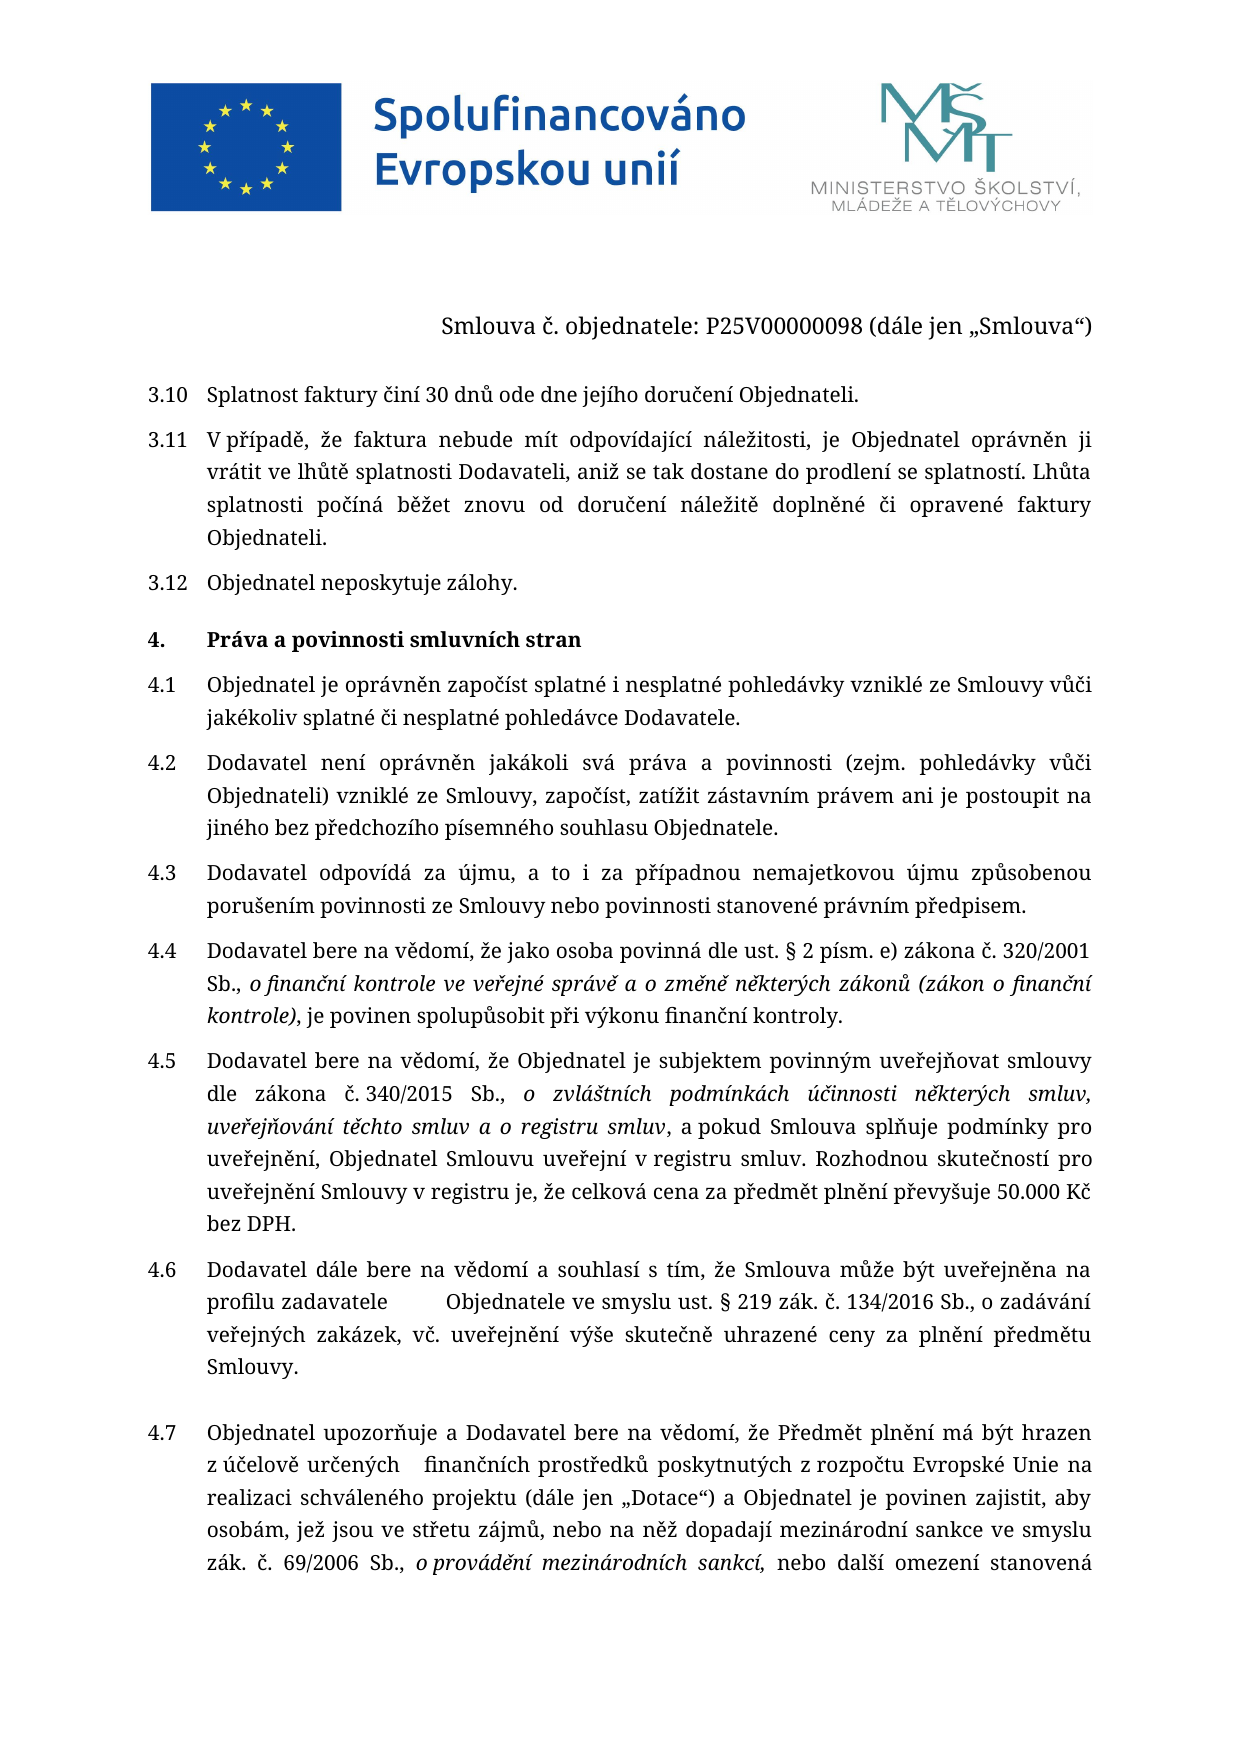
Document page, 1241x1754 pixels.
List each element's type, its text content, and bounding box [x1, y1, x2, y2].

list Splatnost faktury činí 30 dnů ode dne jejího doručení Objednateli. [148, 380, 1093, 408]
list Dodavatel odpovídá za újmu, a to i za případnou nemajetkovou újmu způsobenou porušením povinnosti ze Smlouvy nebo povinnosti stanovené právním předpisem. [148, 858, 1093, 919]
list Práva a povinnosti smluvních stran [148, 625, 1093, 654]
list Dodavatel bere na vědomí, že jako osoba povinná dle ust. § 2 písm. e) zákona č. 320/2001 Sb., o finanční kontrole ve veřejné správě a o změně některých zákonů (zákon o finanční kontrole), je povinen spolupůsobit při výkonu finanční kontroly. [148, 936, 1093, 1030]
list Dodavatel dále bere na vědomí a souhlasí s tím, že Smlouva může být uveřejněna na profilu zadavatele Objednatele ve smyslu ust. § 219 zák. č. 134/2016 Sb., o zadávání veřejných zakázek, vč. uveřejnění výše skutečně uhrazené ceny za plnění předmětu Smlouvy. [148, 1255, 1093, 1381]
list V případě, že faktura nebude mít odpovídající náležitosti, je Objednatel oprávněn ji vrátit ve lhůtě splatnosti Dodavateli, aniž se tak dostane do prodlení se splatností. Lhůta splatnosti počíná běžet znovu od doručení náležitě doplněné či opravené faktury Objednateli. [148, 425, 1093, 551]
list Objednatel je oprávněn započíst splatné i nesplatné pohledávky vzniklé ze Smlouvy vůči jakékoliv splatné či nesplatné pohledávce Dodavatele. [148, 671, 1093, 732]
list Dodavatel není oprávněn jakákoli svá práva a povinnosti (zejm. pohledávky vůči Objednateli) vzniklé ze Smlouvy, započíst, zatížit zástavním právem ani je postoupit na jiného bez předchozího písemného souhlasu Objednatele. [148, 748, 1093, 842]
list Dodavatel bere na vědomí, že Objednatel je subjektem povinným uveřejňovat smlouvy dle zákona č. 340/2015 Sb., o zvláštních podmínkách účinnosti některých smluv, uveřejňování těchto smluv a o registru smluv, a pokud Smlouva splňuje podmínky pro uveřejnění, Objednatel Smlouvu uveřejní v registru smluv. Rozhodnou skutečností pro uveřejnění Smlouvy v registru je, že celková cena za předmět plnění převyšuje 50.000 Kč bez DPH. [148, 1047, 1093, 1238]
picture [147, 80, 1093, 215]
list Objednatel neposkytuje zálohy. [148, 568, 1093, 596]
